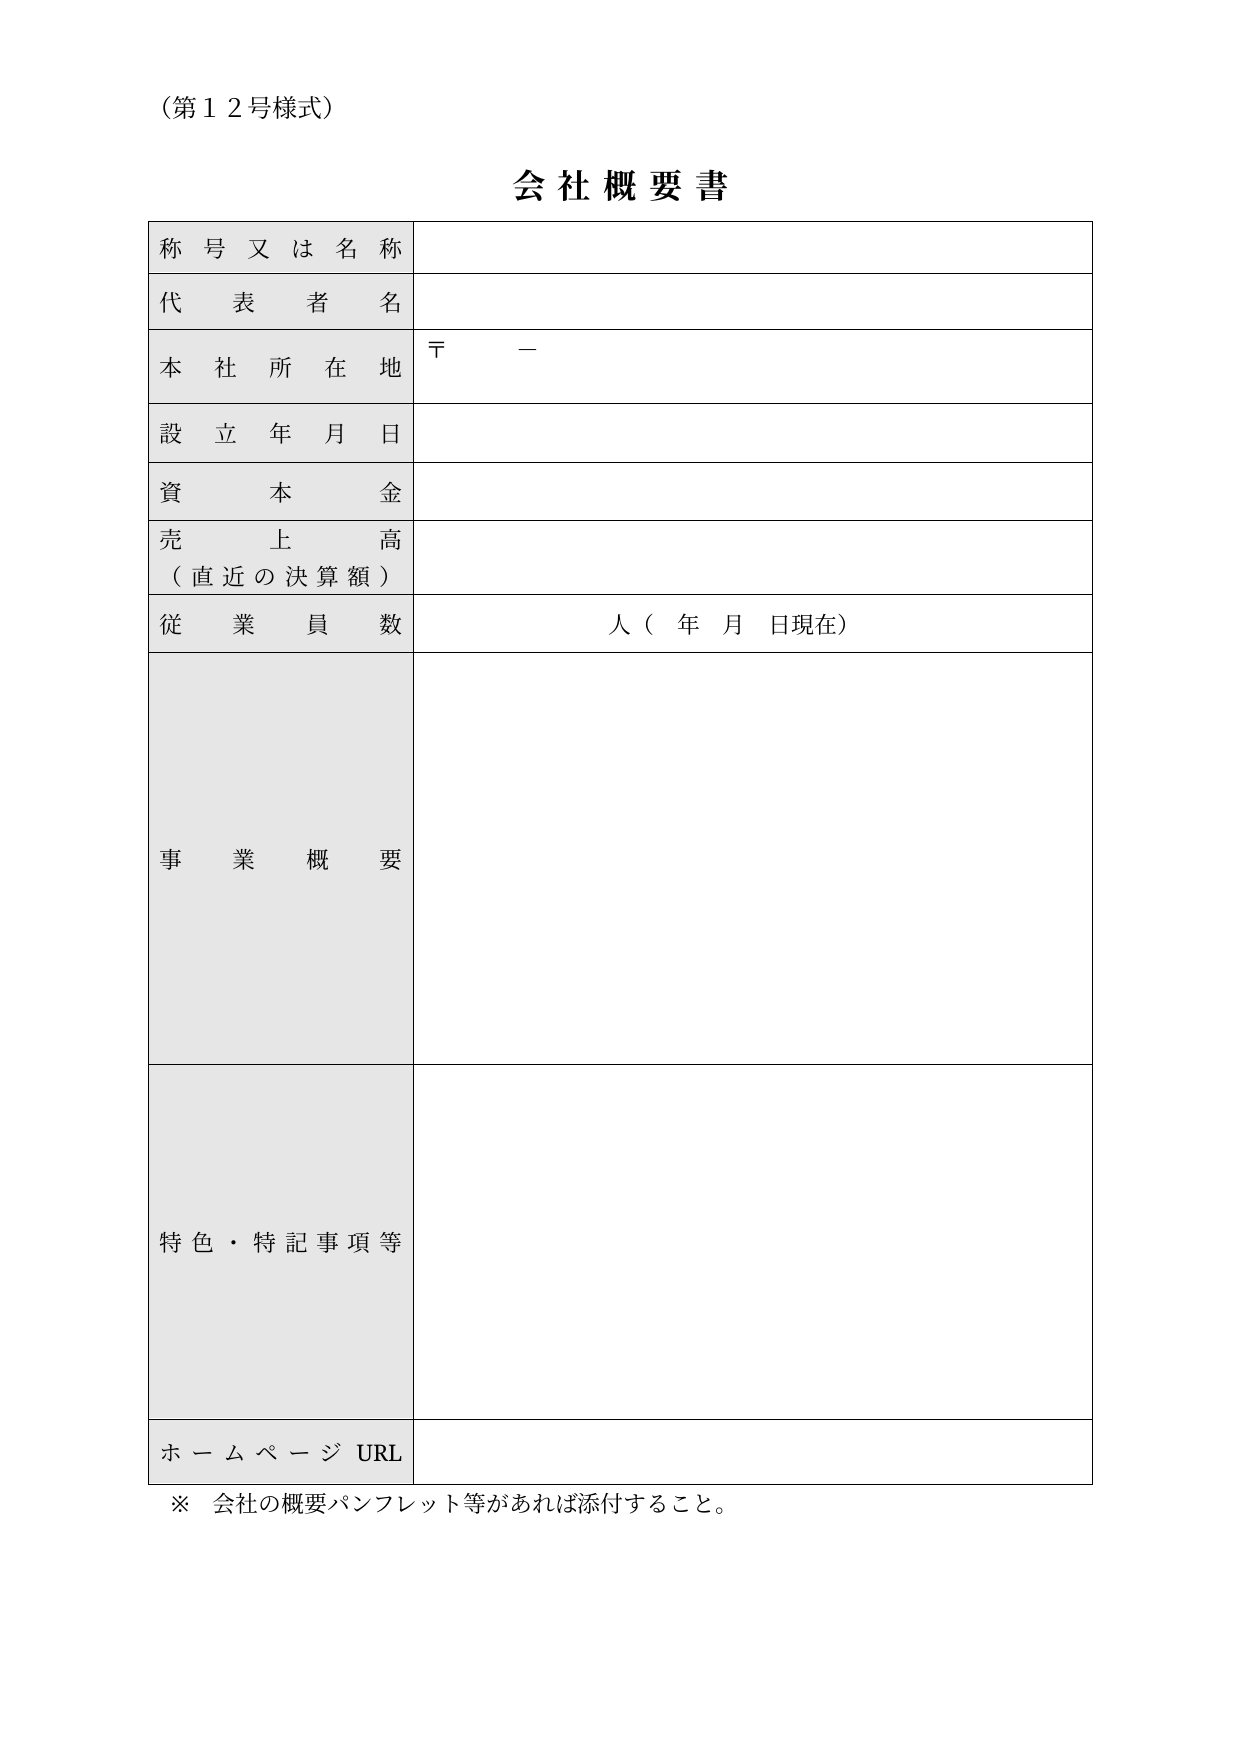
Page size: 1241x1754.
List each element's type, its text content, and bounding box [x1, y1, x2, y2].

table_cell ホームページURL [149, 1420, 413, 1483]
table_cell [414, 1065, 1092, 1418]
table_cell [414, 463, 1092, 520]
table_cell [414, 404, 1092, 462]
table_cell [414, 521, 1092, 594]
table_cell [414, 274, 1092, 329]
table_cell 代表者名 [149, 274, 413, 329]
table_header [414, 222, 1092, 272]
table_cell 〒 － [414, 330, 1092, 403]
text 会社概要書 [148, 148, 1092, 221]
table_cell [414, 653, 1092, 1064]
table_cell 従業員数 [149, 595, 413, 652]
table_header 称号又は名称 [149, 222, 413, 272]
table_cell 売上高 （直近の決算額） [149, 521, 413, 594]
table_cell 設立年月日 [149, 404, 413, 462]
table_cell 人（ 年 月 日現在） [414, 595, 1092, 652]
table_cell 本社所在地 [149, 330, 413, 403]
table_cell 事業概要 [149, 653, 413, 1064]
text ※ 会社の概要パンフレット等があれば添付すること。 [148, 1485, 1092, 1521]
table_cell 特色・特記事項等 [149, 1065, 413, 1418]
table_cell [414, 1420, 1092, 1483]
table_cell 資本金 [149, 463, 413, 520]
